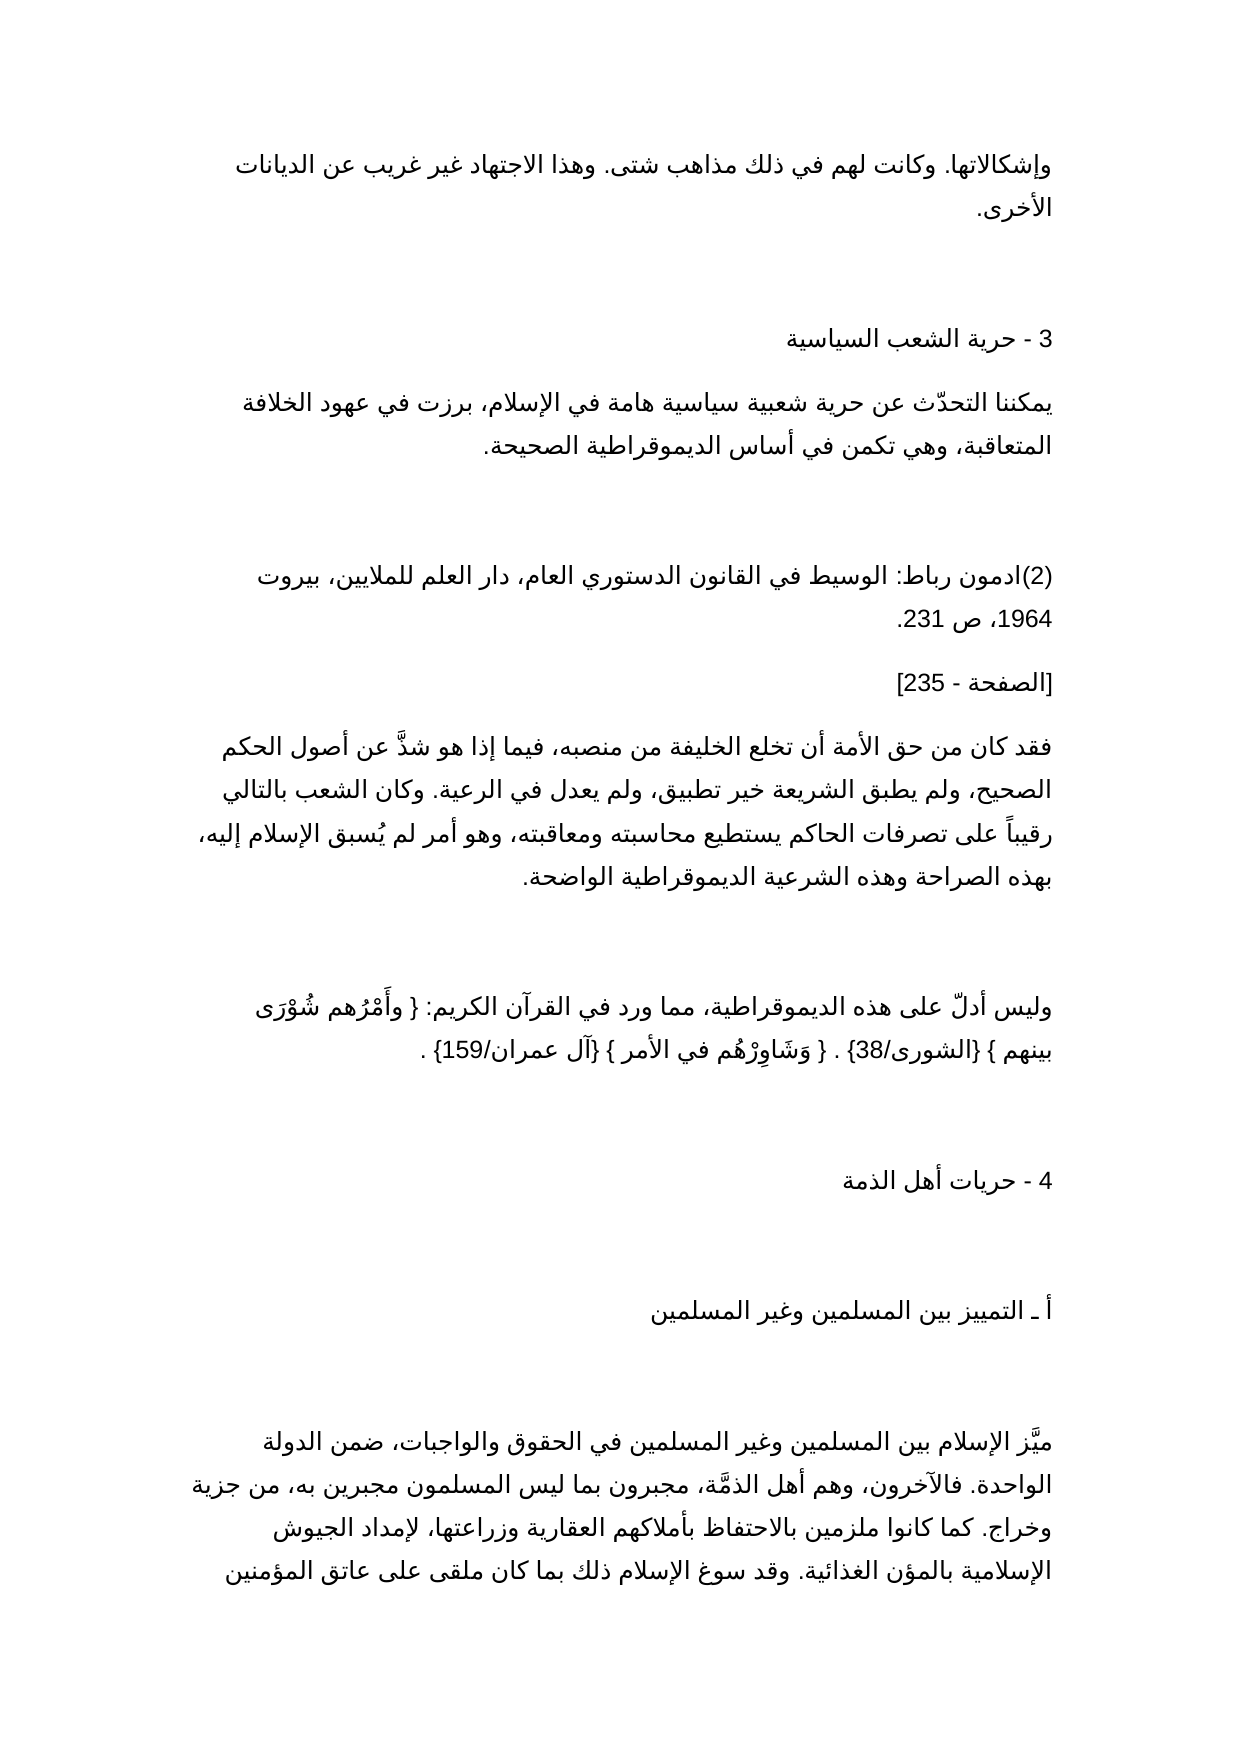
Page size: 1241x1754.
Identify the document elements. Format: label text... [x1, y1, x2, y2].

text 3 - حرية الشعب السياسية [187, 324, 1053, 352]
text (2)ادمون رباط: الوسيط في القانون الدستوري العام، دار العلم للملايين، بيروت 1964، ص 231. [187, 561, 1053, 633]
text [187, 1427, 1053, 1585]
text أ ـ التمييز بين المسلمين وغير المسلمين‏ [187, 1296, 1053, 1325]
text يمكننا التحدّث عن حرية شعبية سياسية هامة في الإسلام، برزت في عهود الخلافة المتعاقبة، وهي تكمن في أساس الديموقراطية الصحيحة. [187, 388, 1053, 459]
text وليس أدلّ على هذه الديموقراطية، مما ورد في القرآن الكريم: { وأَمْرُهم شُوْرَى بينهم } {الشورى‏/38} . { وَشَاوِرْهُم في الأمر } {آل عمران/159} . [187, 992, 1053, 1064]
text [الصفحة - 235] [187, 668, 1053, 697]
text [187, 150, 1053, 222]
text 4 - حريات أهل الذمة [187, 1166, 1053, 1194]
text فقد كان من حق الأمة أن تخلع الخليفة من منصبه، فيما إذا هو شذَّ عن أصول الحكم الصحيح، ولم يطبق الشريعة خير تطبيق، ولم يعدل في الرعية. وكان الشعب بالتالي رقيباً على تصرفات الحاكم يستطيع محاسبته ومعاقبته، وهو أمر لم يُسبق الإسلام إليه، بهذه الصراحة وهذه الشرعية الديموقراطية الواضحة. [187, 732, 1053, 890]
